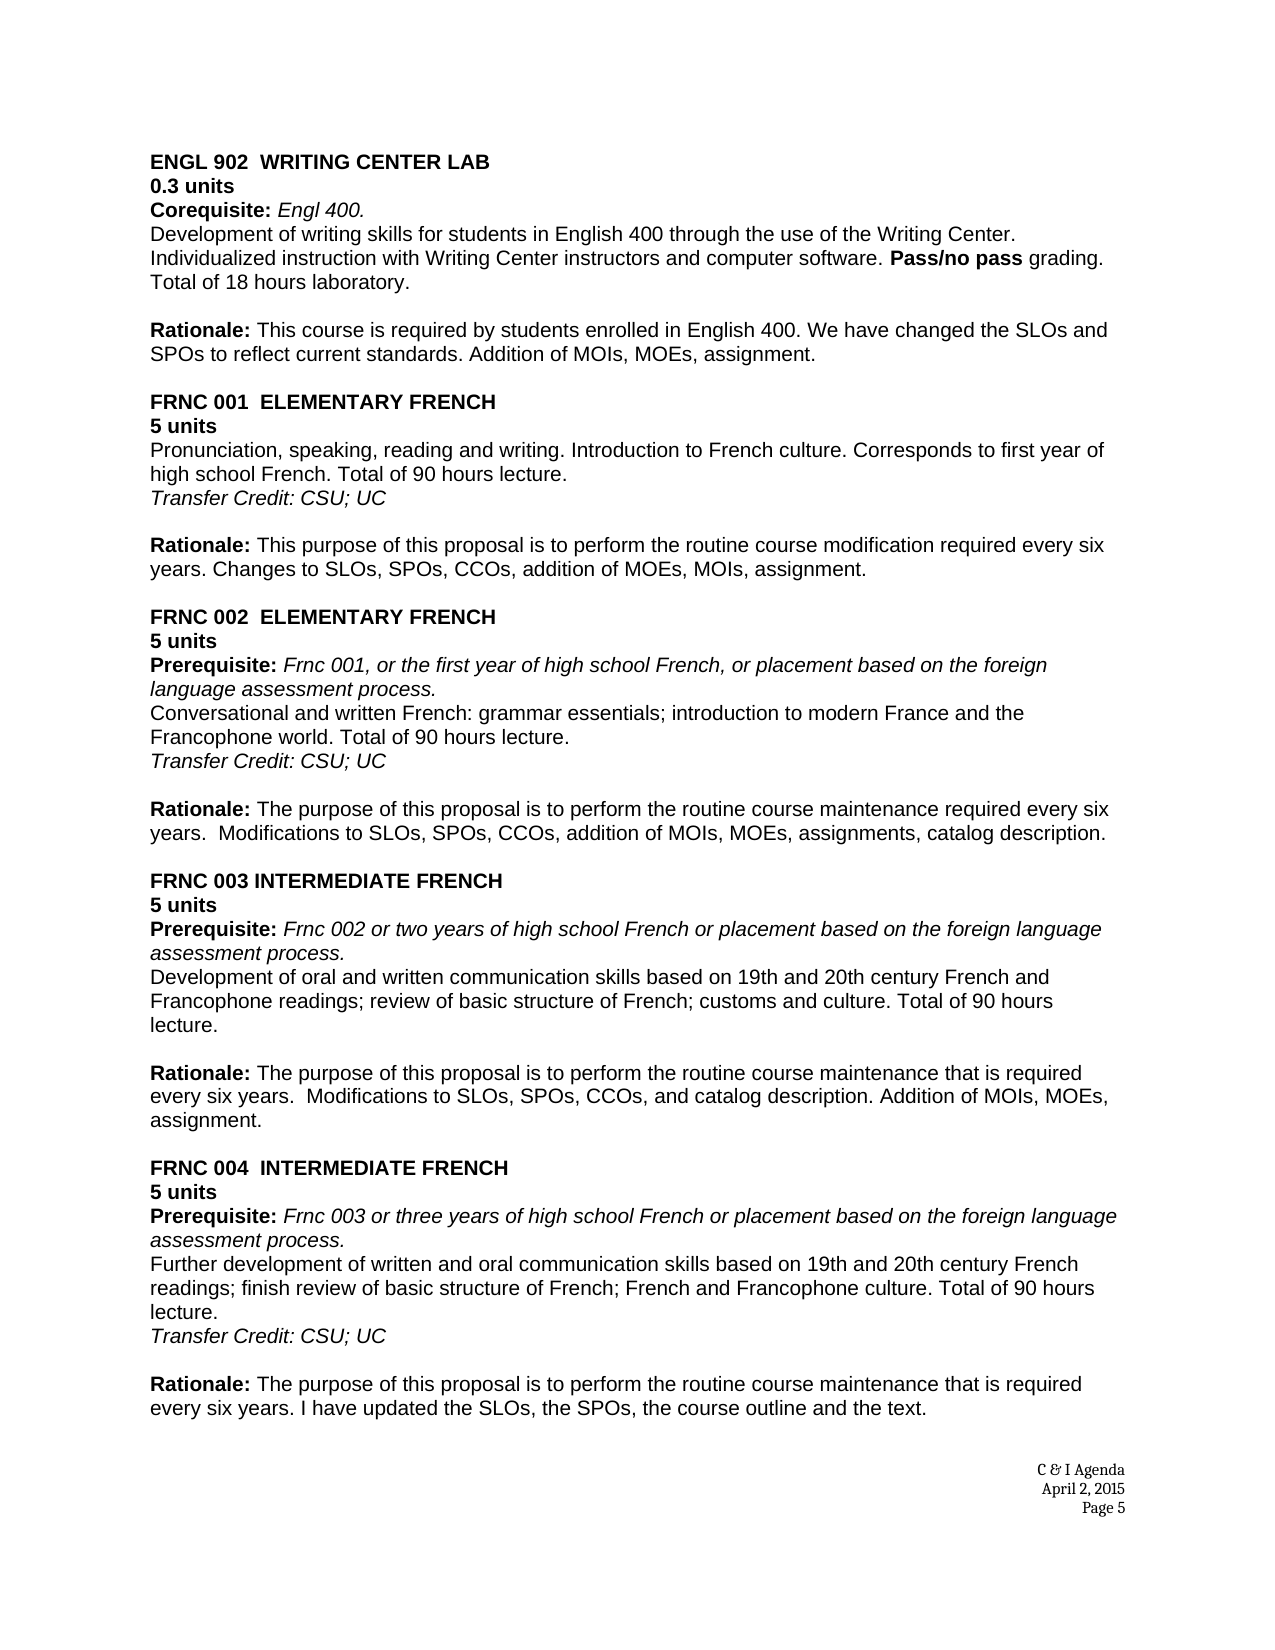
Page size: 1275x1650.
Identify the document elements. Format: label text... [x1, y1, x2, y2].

text Prerequisite: Frnc 002 or two years of high school French or placement based on the foreign language assessment process. [150, 917, 1125, 964]
text Further development of written and oral communication skills based on 19th and 20th century French readings; finish review of basic structure of French; French and Francophone culture. Total of 90 hours lecture. Transfer Credit: CSU; UC [150, 1252, 1125, 1348]
text 5 units [150, 1180, 1125, 1204]
text Prerequisite: Frnc 003 or three years of high school French or placement based on the foreign language assessment process. [150, 1204, 1125, 1252]
text Pronunciation, speaking, reading and writing. Introduction to French culture. Corresponds to first year of high school French. Total of 90 hours lecture. Transfer Credit: CSU; UC [150, 437, 1125, 509]
text 5 units [150, 413, 1125, 437]
text Rationale: The purpose of this proposal is to perform the routine course maintenance that is required every six years. Modifications to SLOs, SPOs, CCOs, and catalog description. Addition of MOIs, MOEs, assignment. [150, 1060, 1125, 1132]
text 5 units [150, 893, 1125, 917]
text 5 units [150, 629, 1125, 653]
text Rationale: The purpose of this proposal is to perform the routine course maintenance required every six years. Modifications to SLOs, SPOs, CCOs, addition of MOIs, MOEs, assignments, catalog description. [150, 797, 1125, 845]
text 0.3 units [150, 174, 1125, 198]
text Rationale: This purpose of this proposal is to perform the routine course modification required every six years. Changes to SLOs, SPOs, CCOs, addition of MOEs, MOIs, assignment. [150, 533, 1125, 581]
text Rationale: The purpose of this proposal is to perform the routine course maintenance that is required every six years. I have updated the SLOs, the SPOs, the course outline and the text. [150, 1372, 1125, 1420]
text FRNC 004 INTERMEDIATE FRENCH [150, 1156, 1125, 1180]
text Development of writing skills for students in English 400 through the use of the Writing Center. Individualized instruction with Writing Center instructors and computer software. Pass/no pass grading. Total of 18 hours laboratory. [150, 222, 1125, 294]
text Corequisite: Engl 400. [150, 198, 1125, 222]
text Development of oral and written communication skills based on 19th and 20th century French and Francophone readings; review of basic structure of French; customs and culture. Total of 90 hours lecture. [150, 964, 1125, 1036]
text FRNC 002 ELEMENTARY FRENCH [150, 605, 1125, 629]
text ENGL 902 WRITING CENTER LAB [150, 150, 1125, 174]
text FRNC 001 ELEMENTARY FRENCH [150, 389, 1125, 413]
text Conversational and written French: grammar essentials; introduction to modern France and the Francophone world. Total of 90 hours lecture. Transfer Credit: CSU; UC [150, 701, 1125, 773]
text Prerequisite: Frnc 001, or the first year of high school French, or placement based on the foreign language assessment process. [150, 653, 1125, 701]
text Rationale: This course is required by students enrolled in English 400. We have changed the SLOs and SPOs to reflect current standards. Addition of MOIs, MOEs, assignment. [150, 318, 1125, 366]
text FRNC 003 INTERMEDIATE FRENCH [150, 869, 1125, 893]
